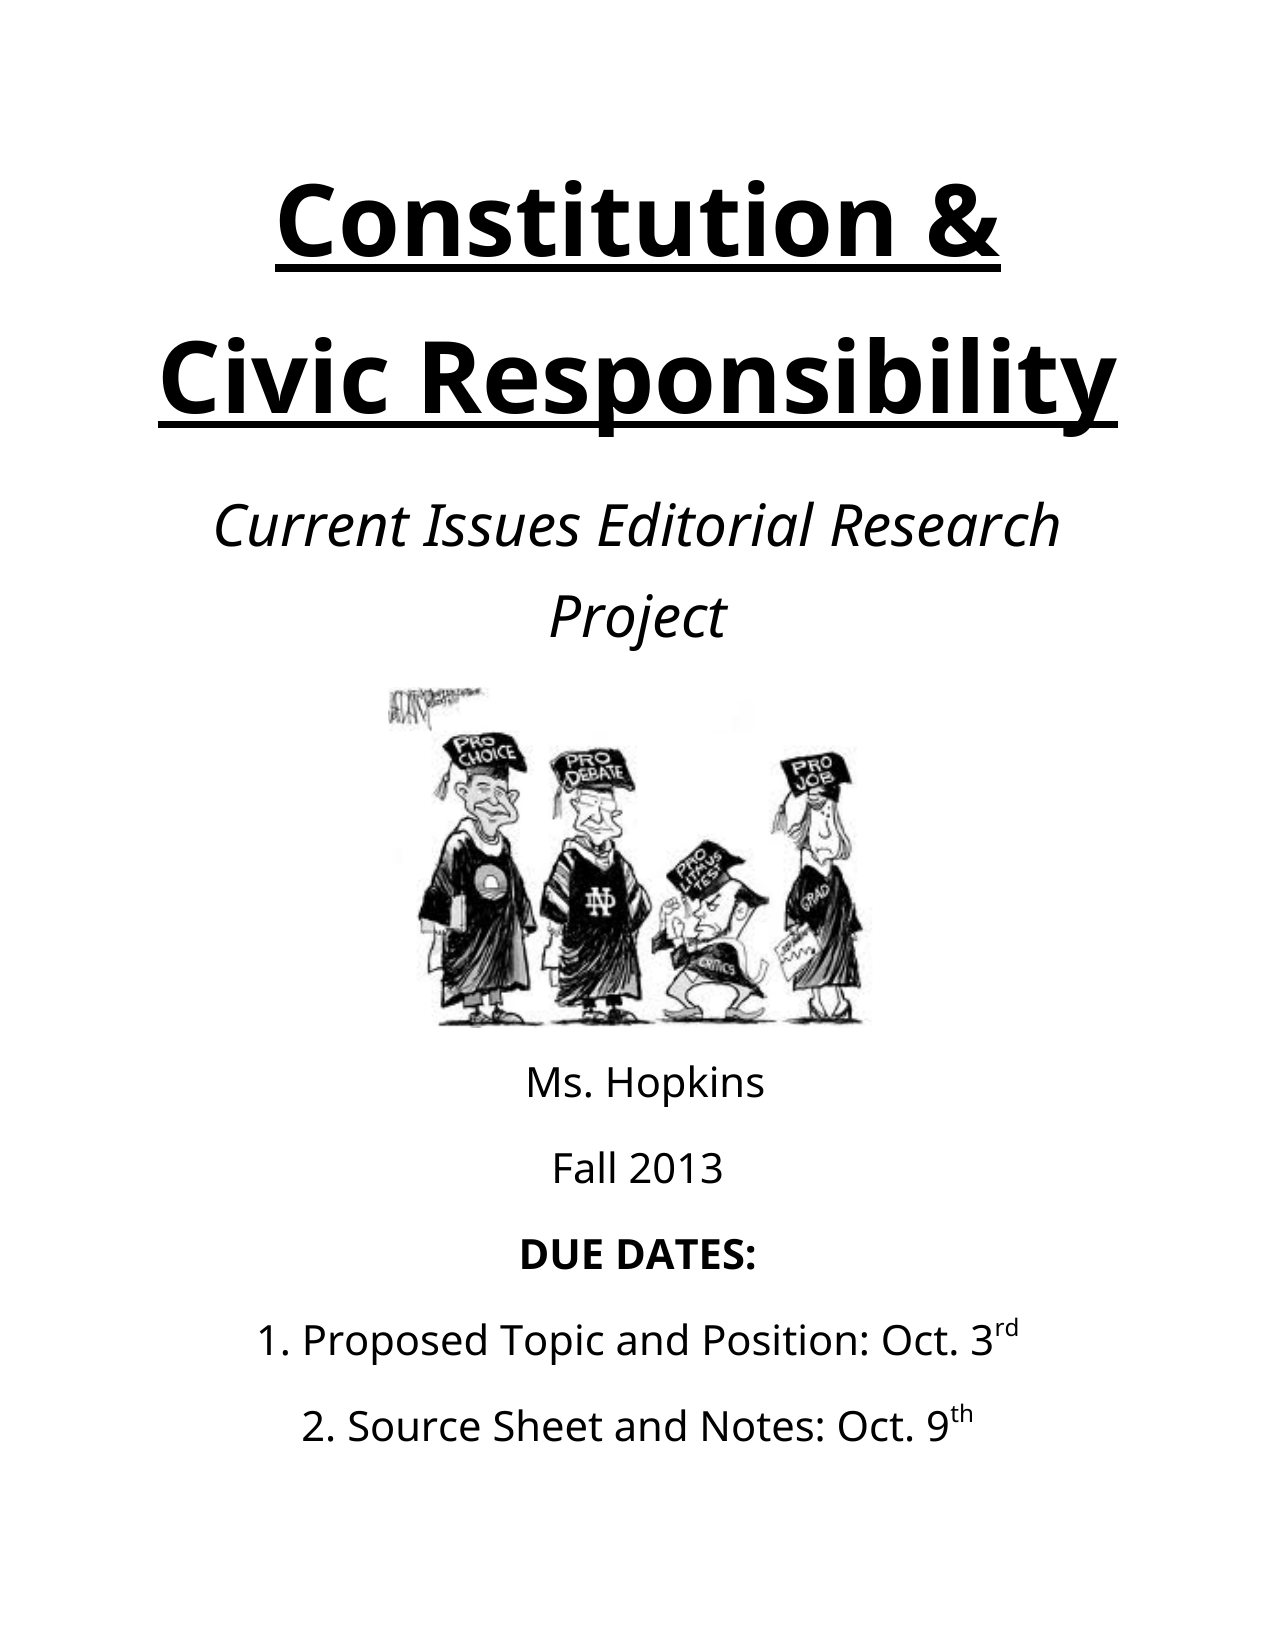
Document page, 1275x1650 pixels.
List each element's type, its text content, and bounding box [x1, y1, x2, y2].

text DUE DATES: [150, 1224, 1125, 1281]
text Constitution & Civic Responsibility [150, 150, 1125, 443]
text 1. Proposed Topic and Position: Oct. 3rd [150, 1311, 1125, 1367]
picture [388, 687, 887, 1028]
text 2. Source Sheet and Notes: Oct. 9th [150, 1397, 1125, 1453]
text Ms. Hopkins [525, 1052, 1125, 1109]
text Current Issues Editorial Research Project [150, 484, 1125, 655]
text Fall 2013 [150, 1138, 1125, 1195]
